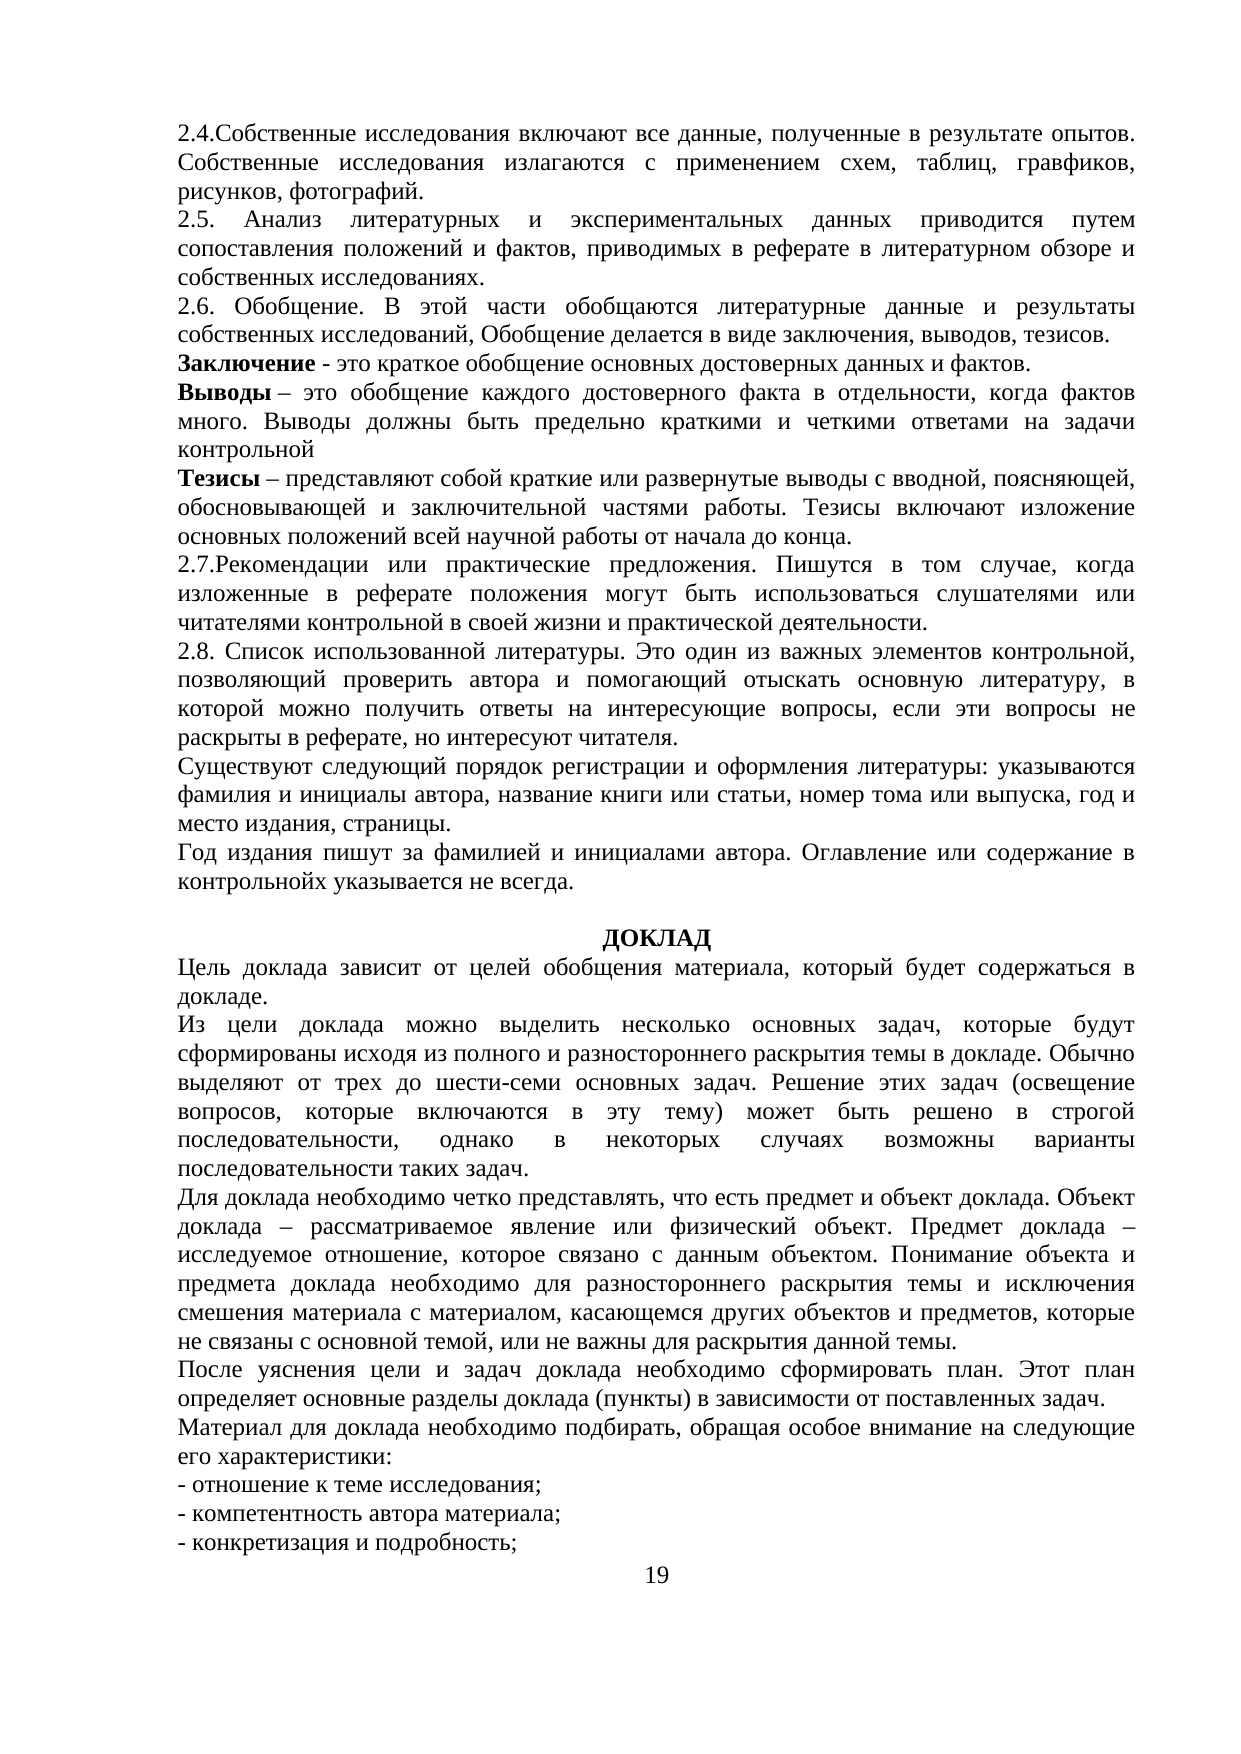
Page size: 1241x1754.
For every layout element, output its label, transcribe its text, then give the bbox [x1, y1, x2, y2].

text Заключение - это краткое обобщение основных достоверных данных и фактов. [177, 348, 1136, 377]
text - отношение к теме исследования; [177, 1469, 1136, 1498]
text 2.6. Обобщение. В этой части обобщаются литературные данные и результаты собственных исследований, Обобщение делается в виде заключения, выводов, тезисов. [177, 291, 1136, 348]
text Из цели доклада можно выделить несколько основных задач, которые будут сформированы исходя из полного и разностороннего раскрытия темы в докладе. Обычно выделяют от трех до шести-семи основных задач. Решение этих задач (освещение вопросов, которые включаются в эту тему) может быть решено в строгой последовательности, однако в некоторых случаях возможны варианты последовательности таких задач. [177, 1009, 1136, 1182]
text Выводы – это обобщение каждого достоверного факта в отдельности, когда фактов много. Выводы должны быть предельно краткими и четкими ответами на задачи контрольной [177, 377, 1136, 463]
text Для доклада необходимо четко представлять, что есть предмет и объект доклада. Объект доклада – рассматриваемое явление или физический объект. Предмет доклада – исследуемое отношение, которое связано с данным объектом. Понимание объекта и предмета доклада необходимо для разностороннего раскрытия темы и исключения смешения материала с материалом, касающемся других объектов и предметов, которые не связаны с основной темой, или не важны для раскрытия данной темы. [177, 1182, 1136, 1354]
text Год издания пишут за фамилией и инициалами автора. Оглавление или содержание в контрольнойх указывается не всегда. [177, 837, 1136, 894]
text - компетентность автора материала; [177, 1498, 1136, 1527]
text После уяснения цели и задач доклада необходимо сформировать план. Этот план определяет основные разделы доклада (пункты) в зависимости от поставленных задач. [177, 1354, 1136, 1412]
text ДОКЛАД [177, 923, 1136, 952]
text - конкретизация и подробность; [177, 1527, 1136, 1556]
text 2.7.Рекомендации или практические предложения. Пишутся в том случае, когда изложенные в реферате положения могут быть использоваться слушателями или читателями контрольной в своей жизни и практической деятельности. [177, 549, 1136, 636]
text 2.5. Анализ литературных и экспериментальных данных приводится путем сопоставления положений и фактов, приводимых в реферате в литературном обзоре и собственных исследованиях. [177, 204, 1136, 291]
text 2.4.Собственные исследования включают все данные, полученные в результате опытов. Собственные исследования излагаются с применением схем, таблиц, гравфиков, рисунков, фотографий. [177, 118, 1136, 204]
text Материал для доклада необходимо подбирать, обращая особое внимание на следующие его характеристики: [177, 1412, 1136, 1469]
text Цель доклада зависит от целей обобщения материала, который будет содержаться в докладе. [177, 952, 1136, 1009]
text Тезисы – представляют собой краткие или развернутые выводы с вводной, поясняющей, обосновывающей и заключительной частями работы. Тезисы включают изложение основных положений всей научной работы от начала до конца. [177, 463, 1136, 549]
text Существуют следующий порядок регистрации и оформления литературы: указываются фамилия и инициалы автора, название книги или статьи, номер тома или выпуска, год и место издания, страницы. [177, 751, 1136, 837]
text 2.8. Список использованной литературы. Это один из важных элементов контрольной, позволяющий проверить автора и помогающий отыскать основную литературу, в которой можно получить ответы на интересующие вопросы, если эти вопросы не раскрыты в реферате, но интересуют читателя. [177, 636, 1136, 751]
